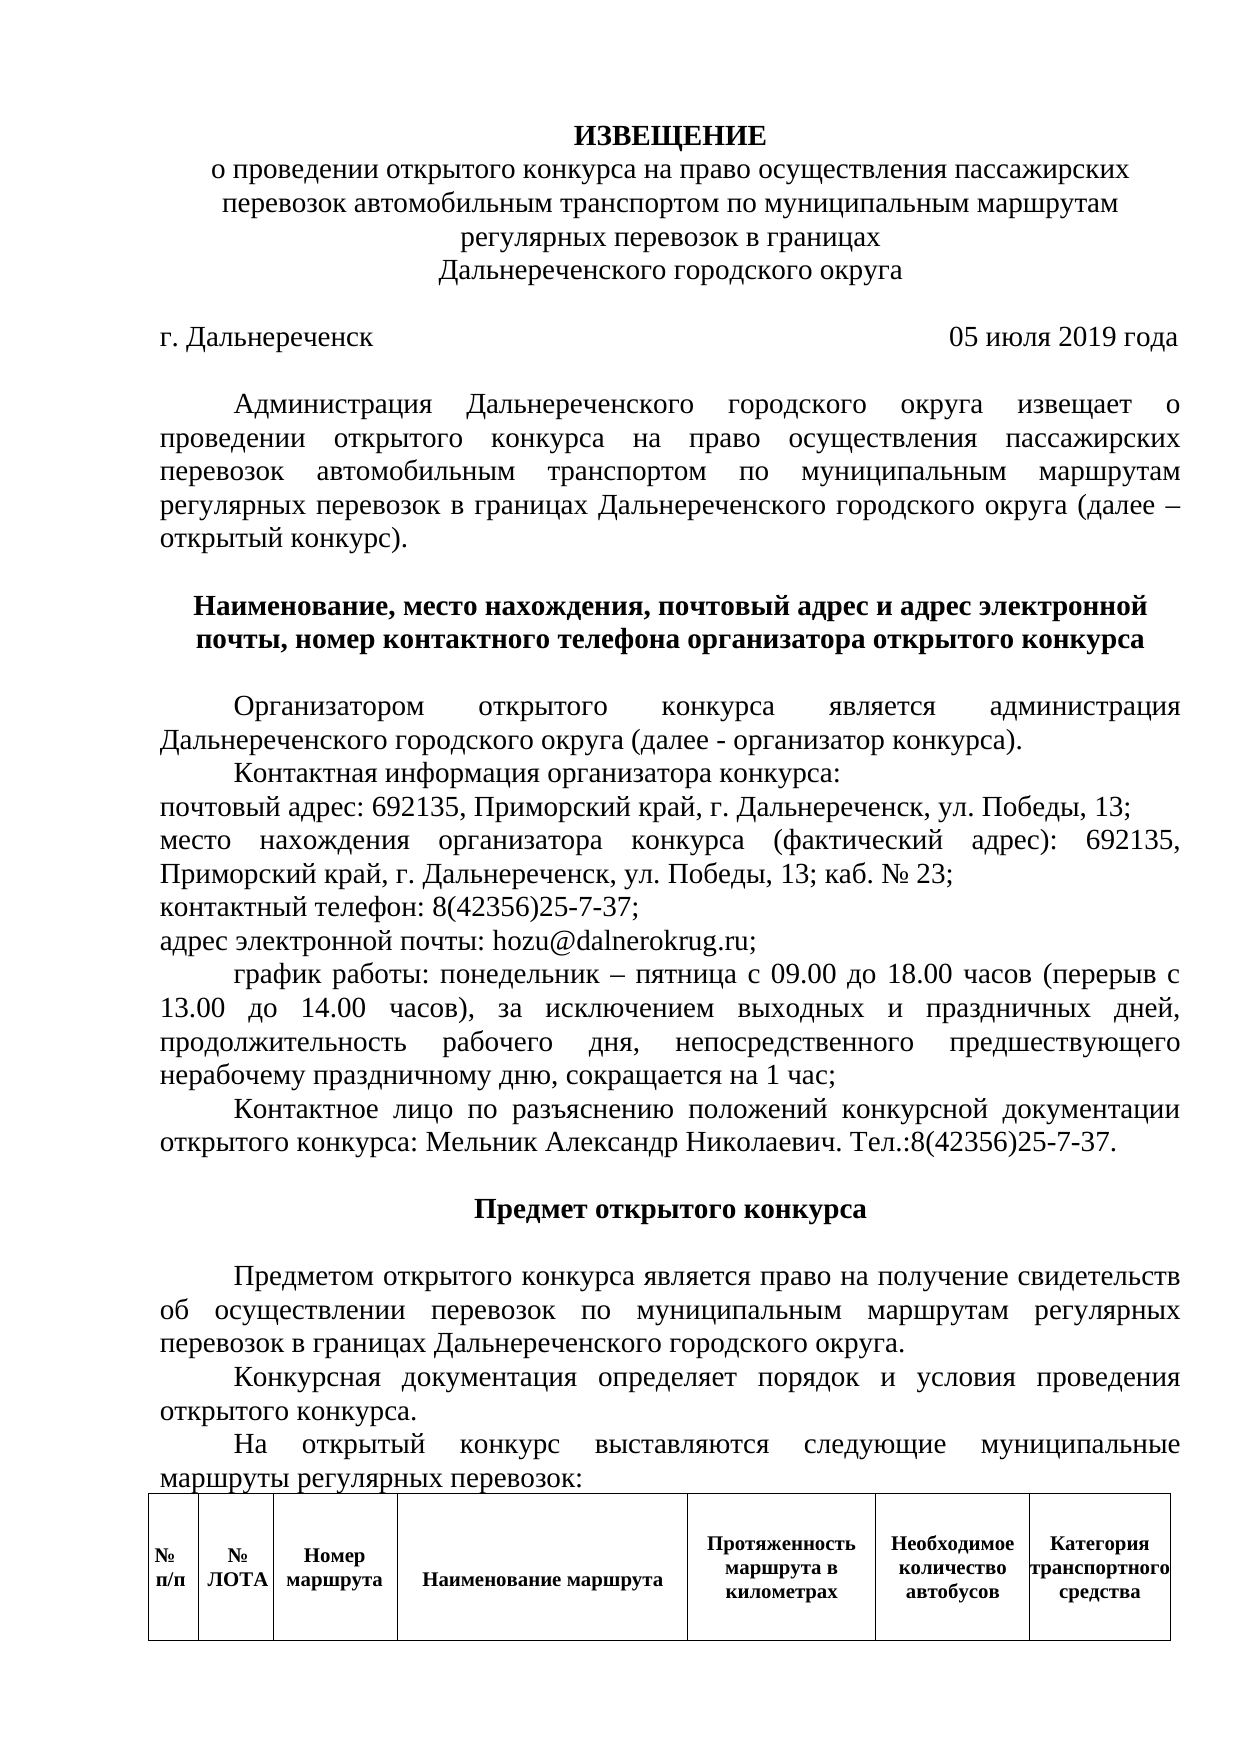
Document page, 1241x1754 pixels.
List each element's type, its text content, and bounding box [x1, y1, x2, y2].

table_header № ЛОТА [199, 1494, 273, 1640]
text Конкурсная документация определяет порядок и условия проведения открытого конкурса. [159, 1359, 1181, 1426]
table_header № п/п [149, 1494, 198, 1640]
text место нахождения организатора конкурса (фактический адрес): 692135, Приморский край, г. Дальнереченск, ул. Победы, 13; каб. № 23; [159, 822, 1181, 889]
text Контактное лицо по разъяснению положений конкурсной документации открытого конкурса: Мельник Александр Николаевич. Тел.:8(42356)25-7-37. [159, 1091, 1181, 1158]
text Предмет открытого конкурса [159, 1191, 1181, 1225]
text контактный телефон: 8(42356)25-7-37; [159, 889, 1181, 923]
text Наименование, место нахождения, почтовый адрес и адрес электронной почты, номер контактного телефона организатора открытого конкурса [159, 588, 1181, 655]
text Организатором открытого конкурса является администрация Дальнереченского городского округа (далее - организатор конкурса). [159, 688, 1181, 755]
table_header Наименование маршрута [398, 1494, 687, 1640]
table_header Номер маршрута [274, 1494, 397, 1640]
text почтовый адрес: 692135, Приморский край, г. Дальнереченск, ул. Победы, 13; [159, 789, 1181, 822]
text Администрация Дальнереченского городского округа извещает о проведении открытого конкурса на право осуществления пассажирских перевозок автомобильным транспортом по муниципальным маршрутам регулярных перевозок в границах Дальнереченского городского округа (далее – открытый конкурс). [159, 386, 1181, 554]
table_header Категория транспортного средства [1030, 1494, 1170, 1640]
text Дальнереченского городского округа [159, 252, 1181, 286]
text Предметом открытого конкурса является право на получение свидетельств об осуществлении перевозок по муниципальным маршрутам регулярных перевозок в границах Дальнереченского городского округа. [159, 1258, 1181, 1359]
table_header Протяженность маршрута в километрах [688, 1494, 875, 1640]
text На открытый конкурс выставляются следующие муниципальные маршруты регулярных перевозок: [159, 1426, 1181, 1493]
text Контактная информация организатора конкурса: [159, 755, 1181, 789]
text адрес электронной почты: hozu@dalnerokrug.ru; [159, 923, 1181, 957]
text график работы: понедельник – пятница с 09.00 до 18.00 часов (перерыв с 13.00 до 14.00 часов), за исключением выходных и праздничных дней, продолжительность рабочего дня, непосредственного предшествующего нерабочему праздничному дню, сокращается на 1 час; [159, 957, 1181, 1091]
text ИЗВЕЩЕНИЕ [159, 118, 1181, 152]
text г. Дальнереченск 05 июля 2019 года [159, 319, 1181, 353]
text о проведении открытого конкурса на право осуществления пассажирских перевозок автомобильным транспортом по муниципальным маршрутам регулярных перевозок в границах [159, 152, 1181, 252]
table_header Необходимое количество автобусов [876, 1494, 1029, 1640]
